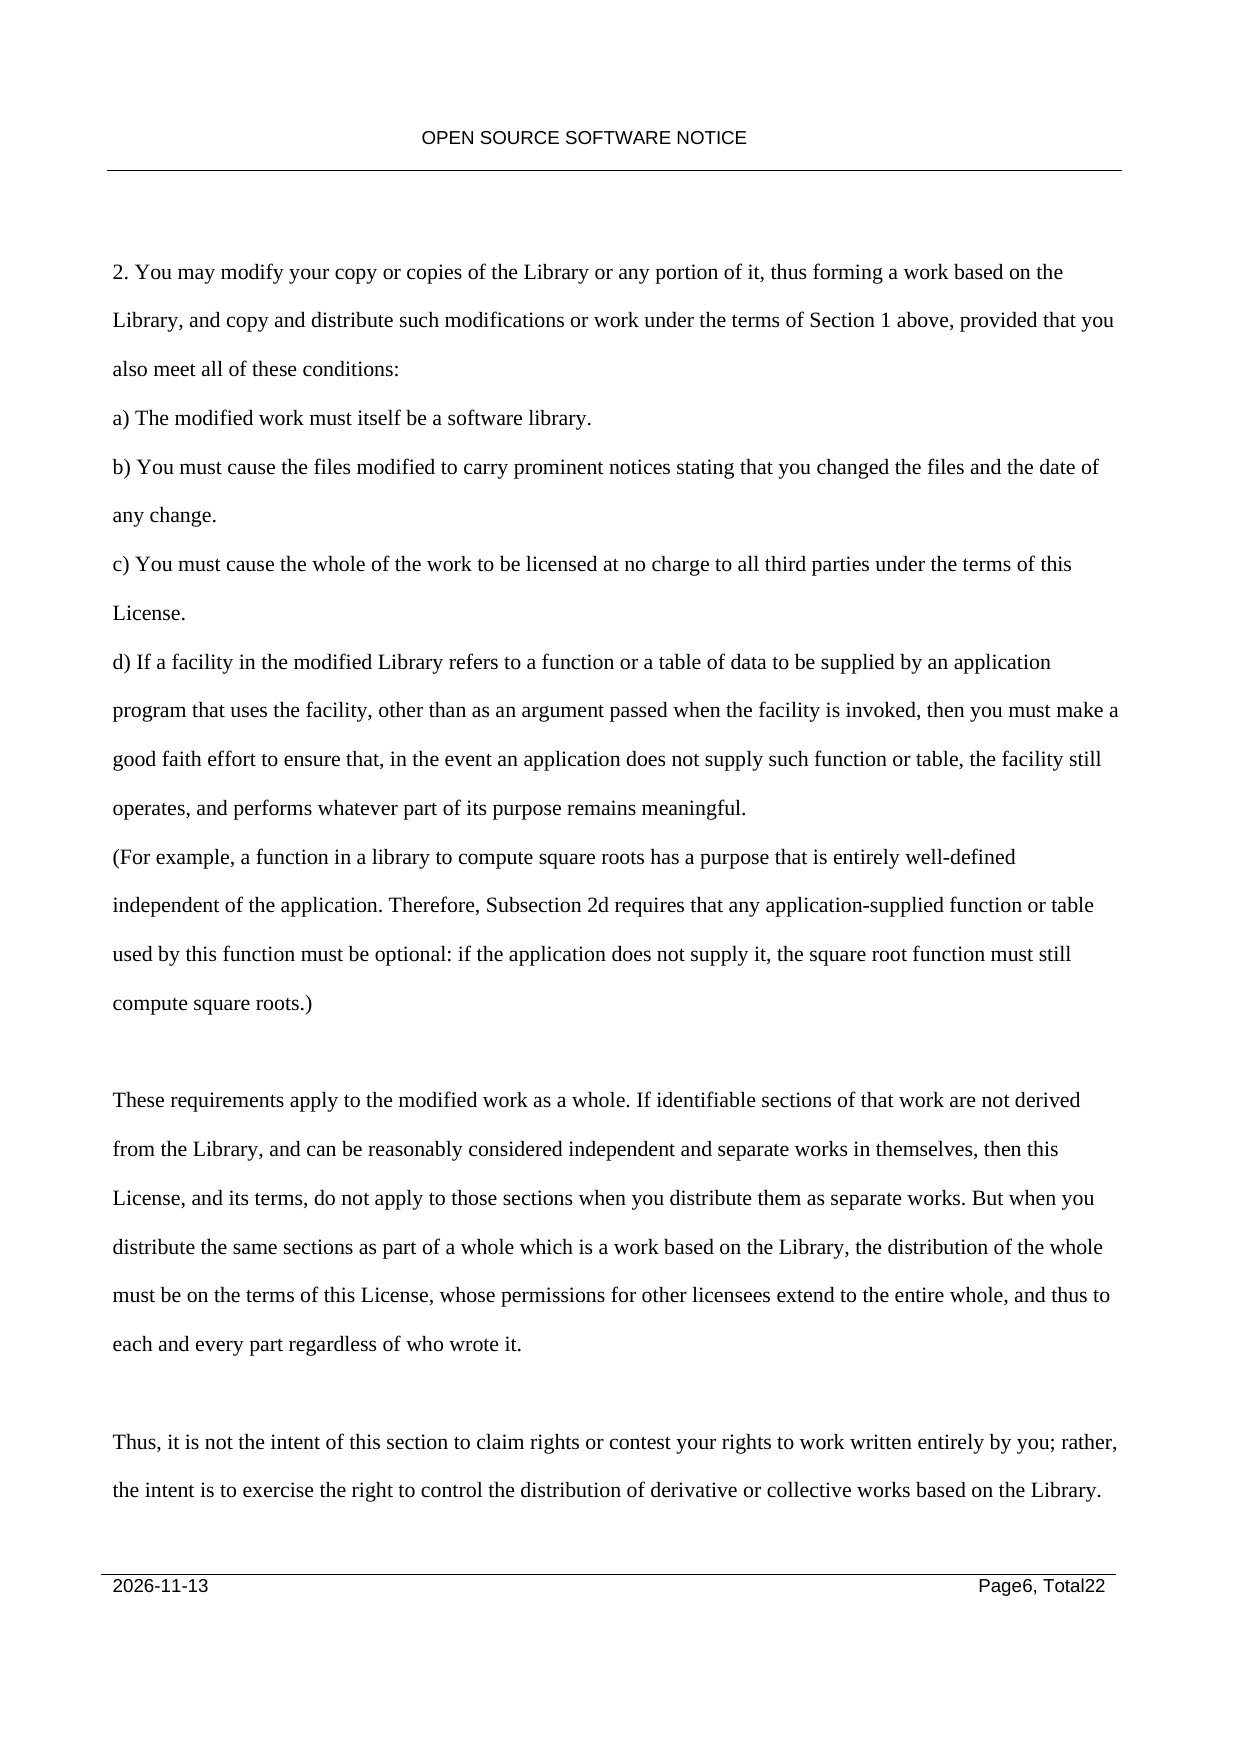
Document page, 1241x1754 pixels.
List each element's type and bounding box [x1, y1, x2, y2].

text [112, 206, 1128, 1506]
